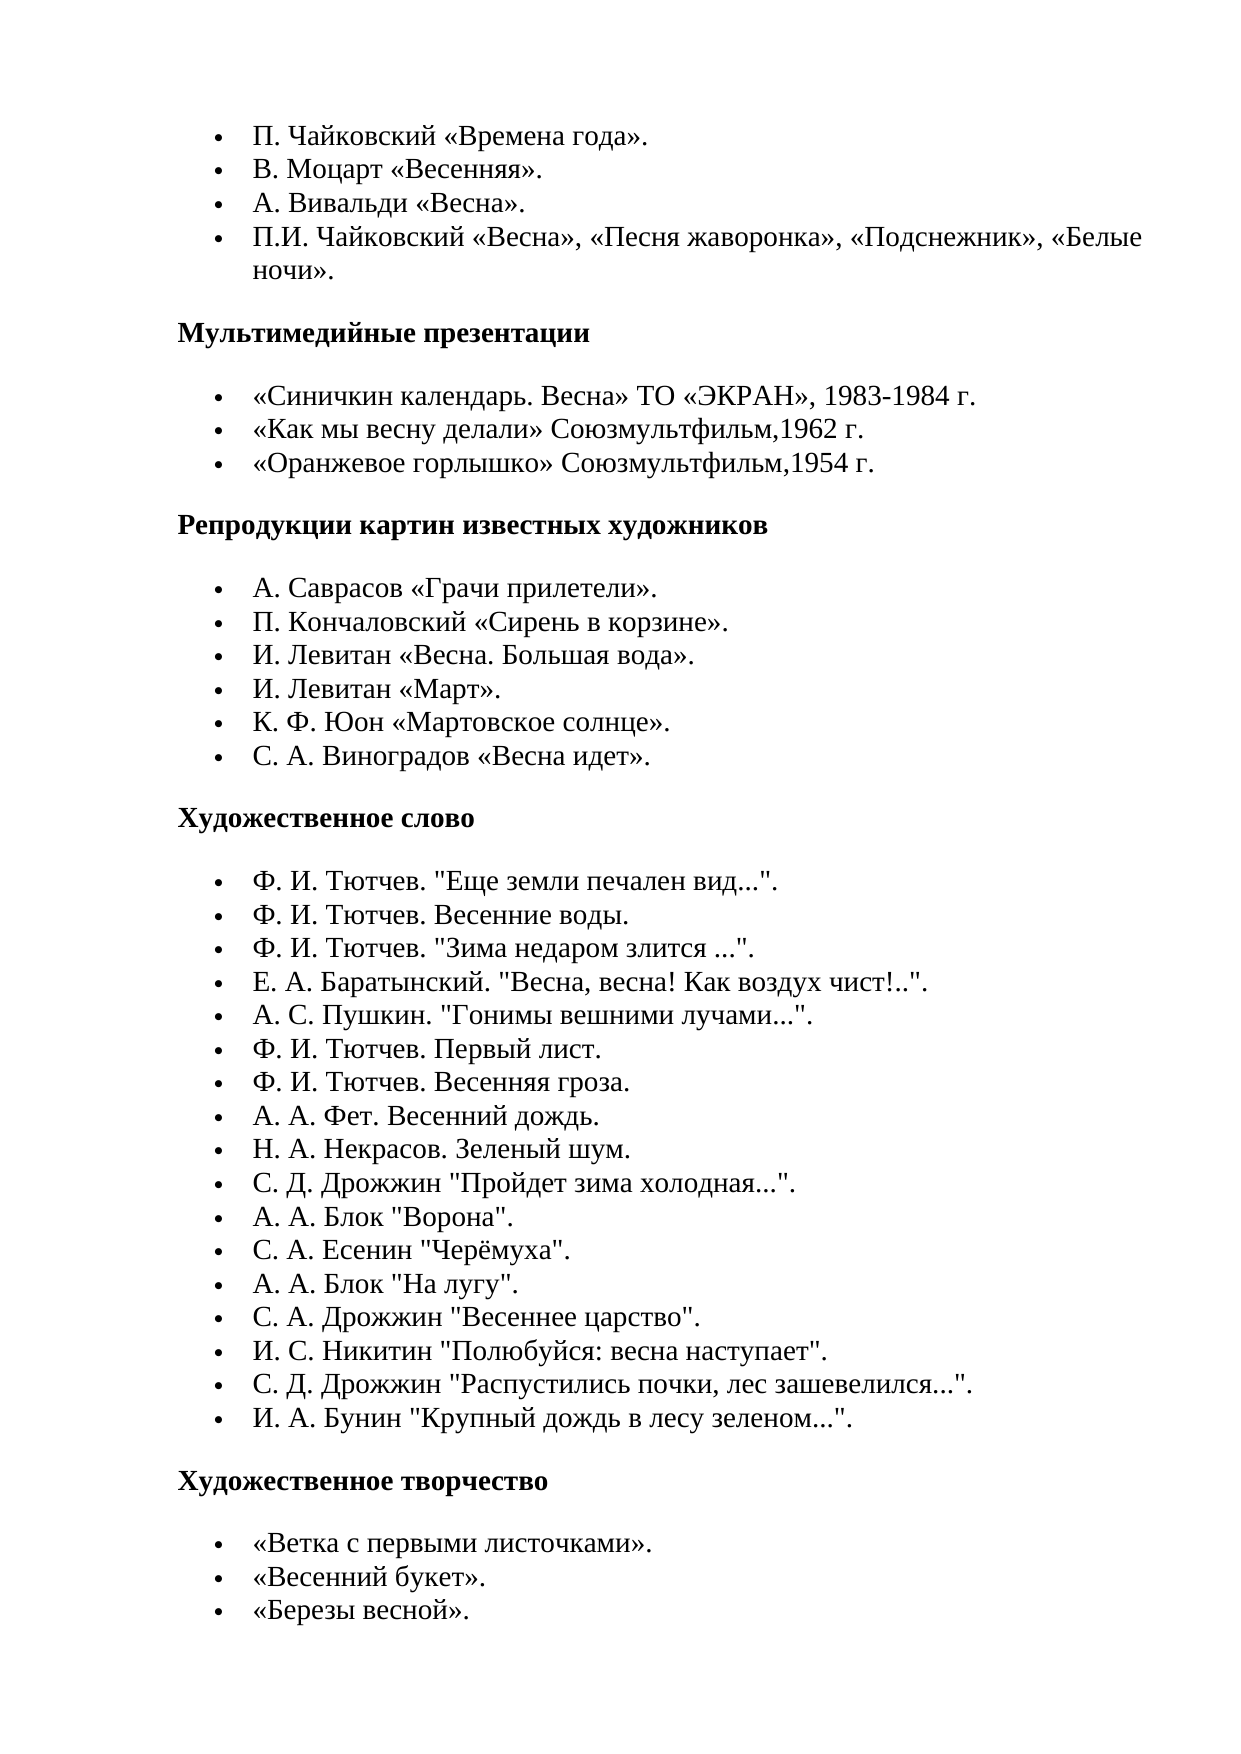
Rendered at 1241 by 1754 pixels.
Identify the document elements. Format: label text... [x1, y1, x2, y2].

list А. Вивальди «Весна». [215, 185, 1152, 219]
list «Березы весной». [215, 1592, 1152, 1626]
list Е. А. Баратынский. "Весна, весна! Как воздух чист!..". [215, 964, 1152, 997]
text Репродукции картин известных художников [177, 507, 1152, 541]
list В. Моцарт «Весенняя». [215, 152, 1152, 185]
list С. А. Виноградов «Весна идет». [215, 738, 1152, 771]
list А. Саврасов «Грачи прилетели». [215, 570, 1152, 604]
list «Ветка с первыми листочками». [215, 1525, 1152, 1559]
list С. А. Есенин "Черёмуха". [215, 1232, 1152, 1266]
text Художественное слово [177, 801, 1152, 834]
list С. А. Дрожжин "Весеннее царство". [215, 1299, 1152, 1333]
list С. Д. Дрожжин "Распустились почки, лес зашевелился...". [215, 1366, 1152, 1400]
list П. Чайковский «Времена года». [215, 118, 1152, 152]
list К. Ф. Юон «Мартовское солнце». [215, 704, 1152, 738]
text Художественное творчество [177, 1463, 1152, 1496]
list С. Д. Дрожжин "Пройдет зима холодная...". [215, 1165, 1152, 1199]
list «Оранжевое горлышко» Союзмультфильм,1954 г. [215, 445, 1152, 478]
list Ф. И. Тютчев. Первый лист. [215, 1031, 1152, 1064]
list А. А. Блок "Ворона". [215, 1199, 1152, 1232]
list И. А. Бунин "Крупный дождь в лесу зеленом...". [215, 1400, 1152, 1433]
list П.И. Чайковский «Весна», «Песня жаворонка», «Подснежник», «Белые ночи». [215, 219, 1152, 286]
list «Синичкин календарь. Весна» TO «ЭКРАН», 1983-1984 г. [215, 378, 1152, 411]
list Ф. И. Тютчев. "Зима недаром злится ...". [215, 930, 1152, 964]
list Н. А. Некрасов. Зеленый шум. [215, 1132, 1152, 1165]
text Мультимедийные презентации [177, 315, 1152, 348]
list А. С. Пушкин. "Гонимы вешними лучами...". [215, 997, 1152, 1031]
list А. А. Блок "На лугу". [215, 1266, 1152, 1299]
list П. Кончаловский «Сирень в корзине». [215, 604, 1152, 637]
list «Весенний букет». [215, 1559, 1152, 1592]
list Ф. И. Тютчев. "Еще земли печален вид...". [215, 863, 1152, 897]
list «Как мы весну делали» Союзмультфильм,1962 г. [215, 411, 1152, 445]
list И. Левитан «Весна. Большая вода». [215, 637, 1152, 671]
list Ф. И. Тютчев. Весенняя гроза. [215, 1064, 1152, 1098]
list А. А. Фет. Весенний дождь. [215, 1098, 1152, 1132]
list И. Левитан «Март». [215, 671, 1152, 704]
list И. С. Никитин "Полюбуйся: весна наступает". [215, 1333, 1152, 1366]
list Ф. И. Тютчев. Весенние воды. [215, 897, 1152, 930]
